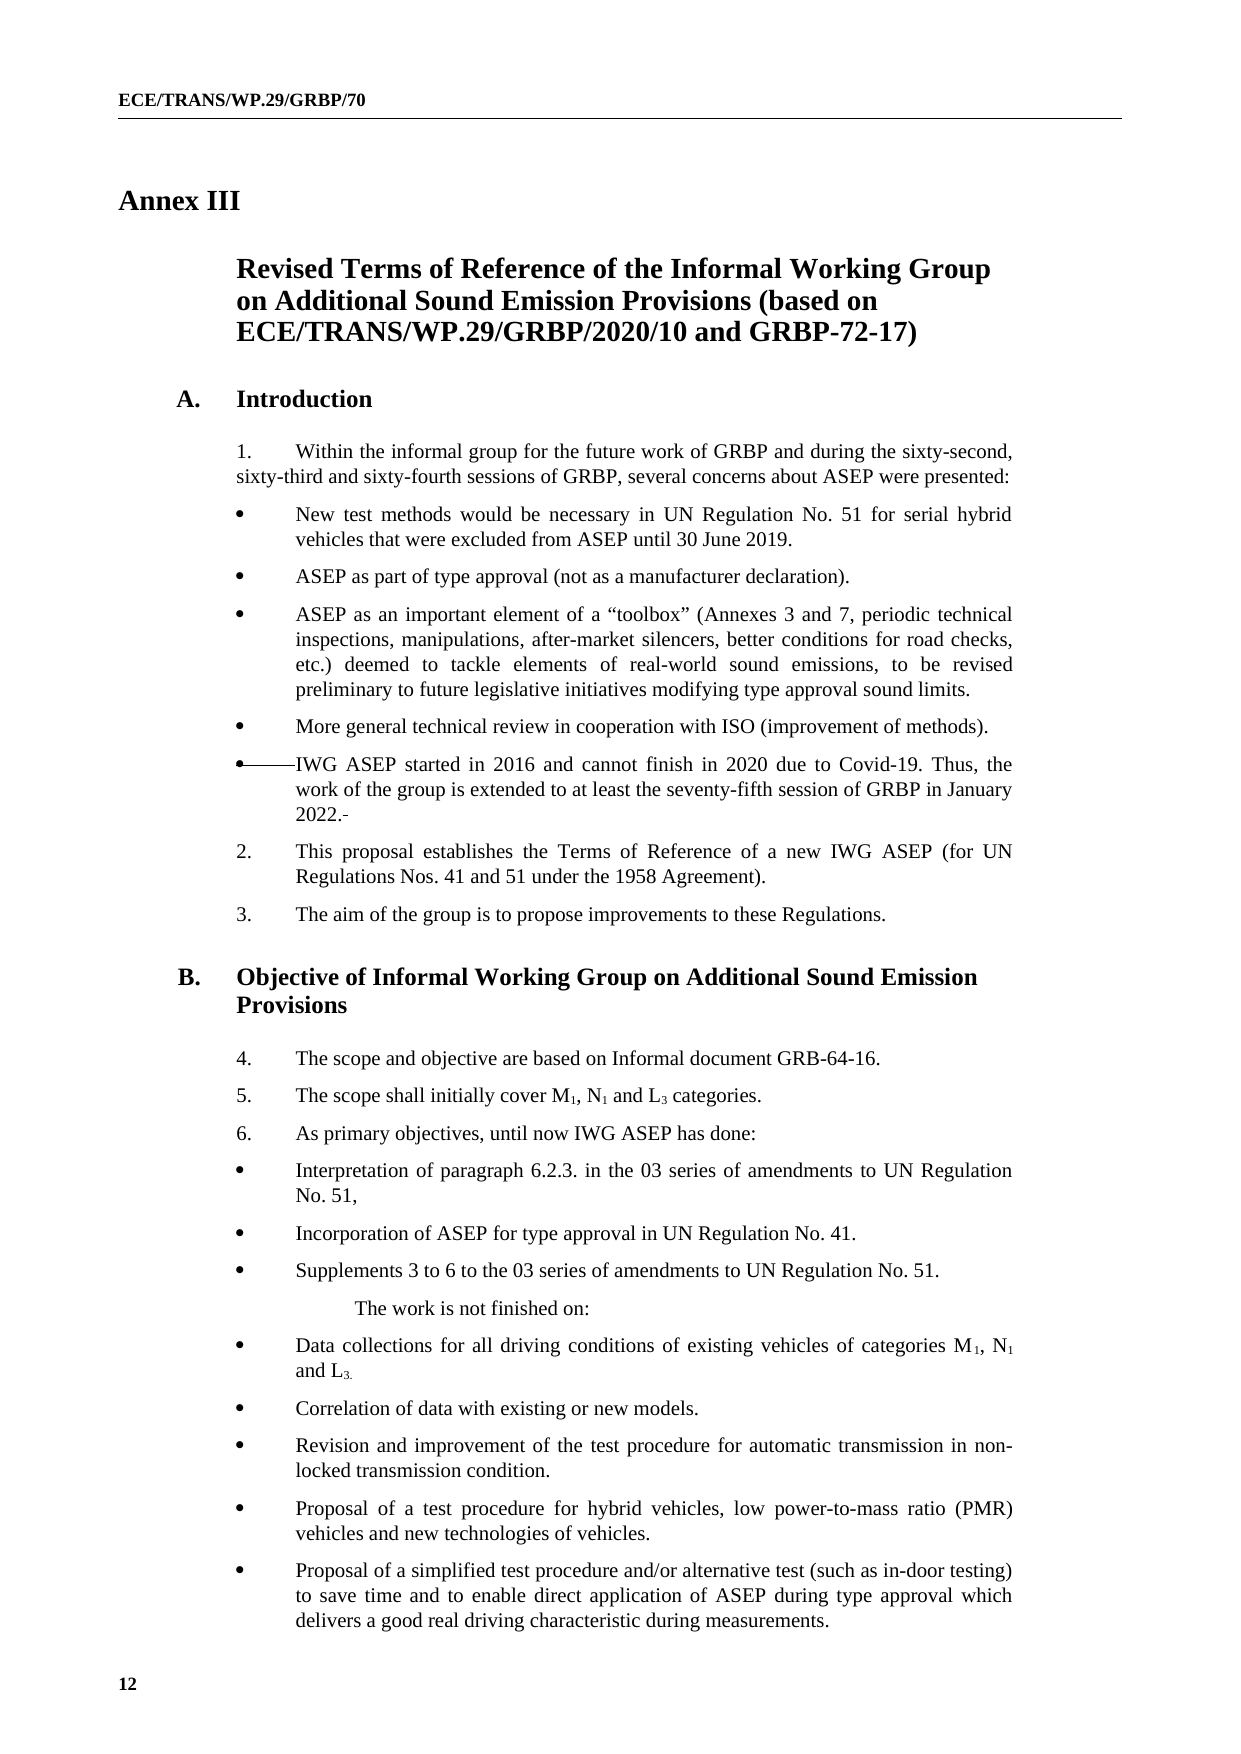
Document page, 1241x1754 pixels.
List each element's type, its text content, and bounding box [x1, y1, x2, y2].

list ASEP as part of type approval (not as a manufacturer declaration). [236, 563, 1013, 588]
list Revision and improvement of the test procedure for automatic transmission in non-locked transmission condition. [236, 1432, 1013, 1482]
text Revised Terms of Reference of the Informal Working Group on Additional Sound Emission Provisions (based on ECE/TRANS/WP.29/GRBP/2020/10 and GRBP-72-17) [118, 254, 1004, 348]
text A. Introduction [118, 385, 1004, 413]
list Proposal of a simplified test procedure and/or alternative test (such as in-door testing) to save time and to enable direct application of ASEP during type approval which delivers a good real driving characteristic during measurements. [236, 1557, 1013, 1632]
text The work is not finished on: [236, 1294, 1013, 1319]
text B. Objective of Informal Working Group on Additional Sound Emission Provisions [118, 963, 1013, 1019]
list Data collections for all driving conditions of existing vehicles of categories M1, N1 and L3. [236, 1332, 1013, 1382]
text 5. The scope shall initially cover M1, N1 and L3 categories. [236, 1082, 1013, 1107]
list Correlation of data with existing or new models. [236, 1394, 1013, 1419]
text 6. As primary objectives, until now IWG ASEP has done: [236, 1119, 1013, 1144]
list Incorporation of ASEP for type approval in UN Regulation No. 41. [236, 1219, 1013, 1244]
text 2. This proposal establishes the Terms of Reference of a new IWG ASEP (for UN Regulations Nos. 41 and 51 under the 1958 Agreement). [236, 838, 1013, 888]
text 4. The scope and objective are based on Informal document GRB-64-16. [236, 1044, 1013, 1069]
list Proposal of a test procedure for hybrid vehicles, low power-to-mass ratio (PMR) vehicles and new technologies of vehicles. [236, 1494, 1013, 1544]
list New test methods would be necessary in UN Regulation No. 51 for serial hybrid vehicles that were excluded from ASEP until 30 June 2019. [236, 501, 1013, 551]
text 3. The aim of the group is to propose improvements to these Regulations. [236, 901, 1013, 926]
list Supplements 3 to 6 to the 03 series of amendments to UN Regulation No. 51. [236, 1257, 1013, 1282]
text 1. Within the informal group for the future work of GRBP and during the sixty-second, sixty-third and sixty-fourth sessions of GRBP, several concerns about ASEP were presented: [236, 438, 1013, 488]
list IWG ASEP started in 2016 and cannot finish in 2020 due to Covid-19. Thus, the work of the group is extended to at least the seventy-fifth session of GRBP in January 2022. [236, 751, 1013, 826]
list ASEP as an important element of a “toolbox” (Annexes 3 and 7, periodic technical inspections, manipulations, after-market silencers, better conditions for road checks, etc.) deemed to tackle elements of real-world sound emissions, to be revised preliminary to future legislative initiatives modifying type approval sound limits. [236, 601, 1013, 701]
list More general technical review in cooperation with ISO (improvement of methods). [236, 713, 1013, 738]
text Annex III [118, 185, 1004, 216]
list Interpretation of paragraph 6.2.3. in the 03 series of amendments to UN Regulation No. 51, [236, 1157, 1013, 1207]
